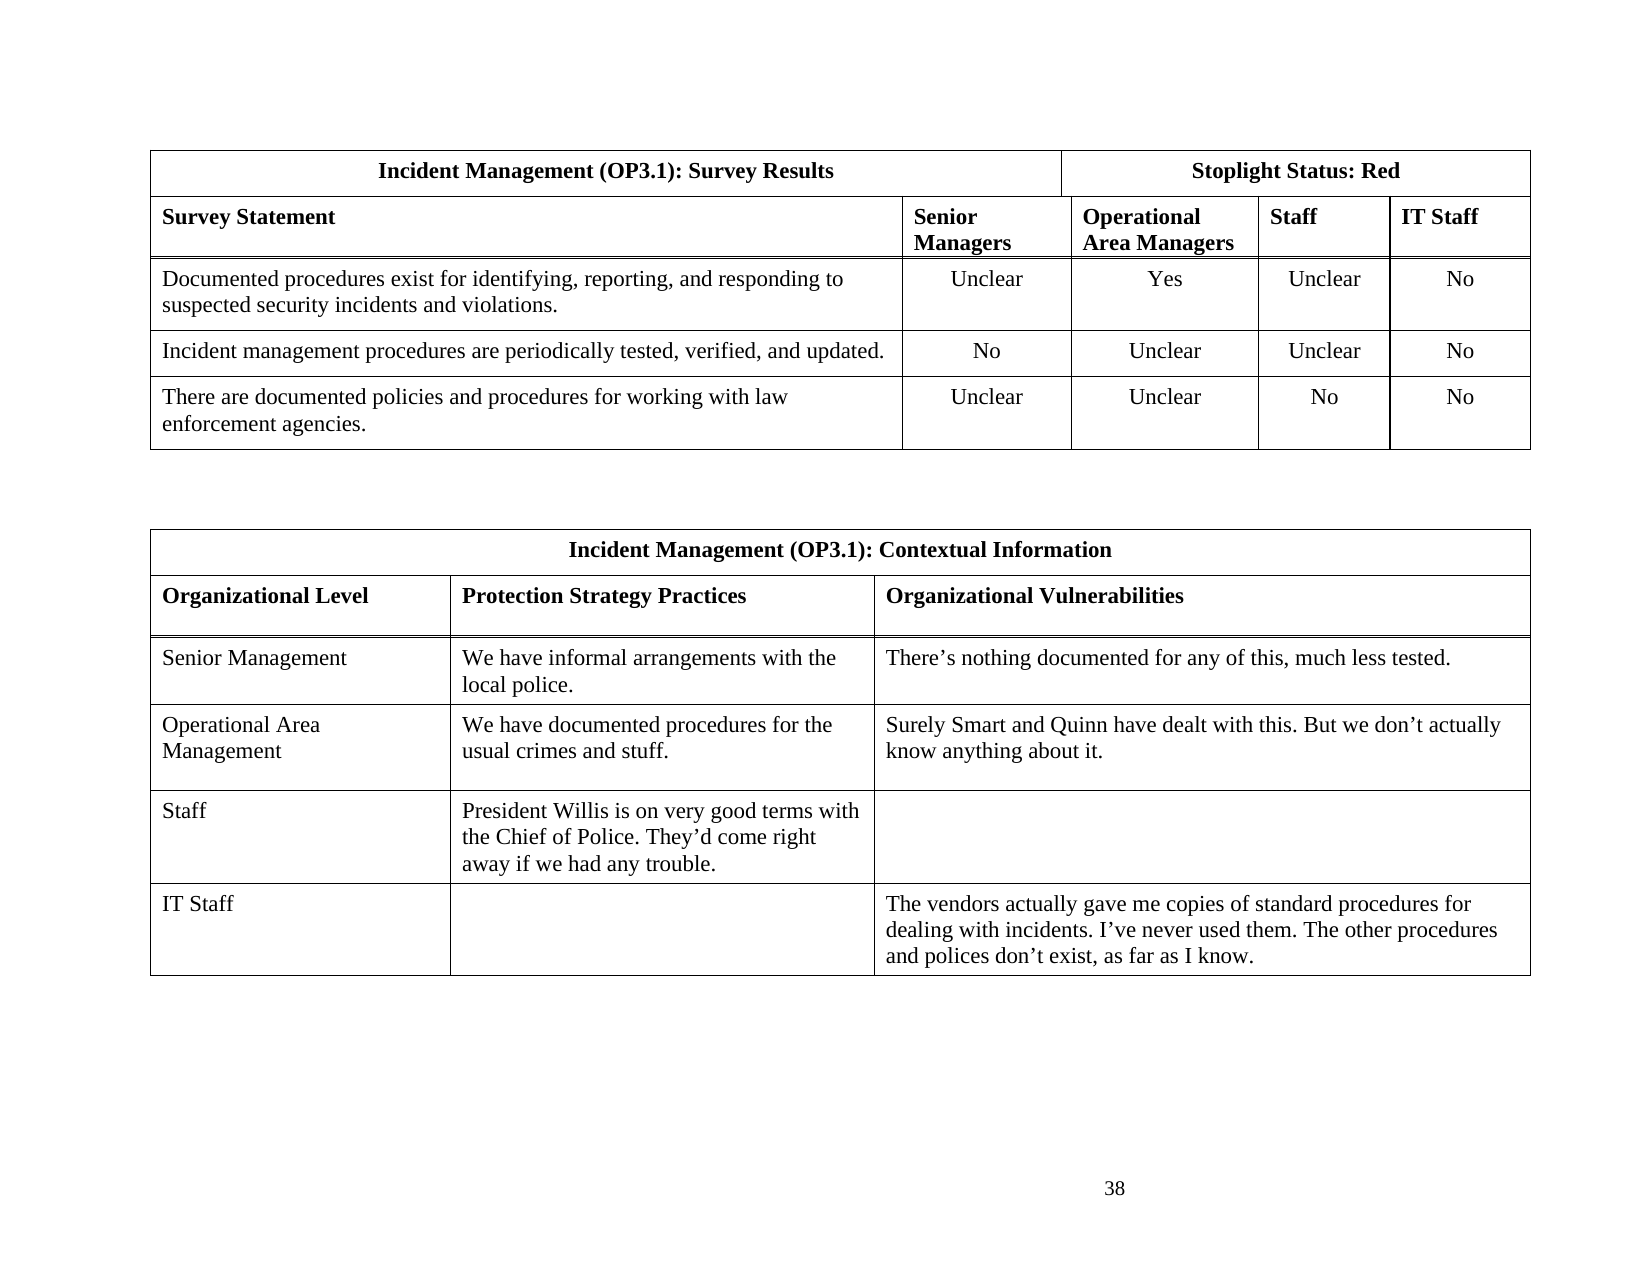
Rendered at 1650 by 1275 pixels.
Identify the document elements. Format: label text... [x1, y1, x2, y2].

table_cell We have informal arrangements with the local police. [451, 638, 874, 703]
table_cell Organizational Level [151, 576, 450, 635]
table_cell Survey Statement [151, 197, 902, 256]
table_cell Unclear [903, 377, 1071, 449]
table_cell IT Staff [151, 884, 450, 975]
table_cell No [903, 331, 1071, 376]
table_cell There are documented policies and procedures for working with law enforcement agencies. [151, 377, 902, 449]
table_cell Unclear [1259, 259, 1389, 330]
table_cell There’s nothing documented for any of this, much less tested. [875, 638, 1530, 703]
table_cell Documented procedures exist for identifying, reporting, and responding to suspected security incidents and violations. [151, 259, 902, 330]
table_cell [875, 791, 1530, 882]
table_cell President Willis is on very good terms with the Chief of Police. They’d come right away if we had any trouble. [451, 791, 874, 882]
table_cell Senior Managers [903, 197, 1071, 256]
table_cell Unclear [1072, 331, 1258, 376]
table_cell Operational Area Management [151, 705, 450, 790]
table_cell Surely Smart and Quinn have dealt with this. But we don’t actually know anything about it. [875, 705, 1530, 790]
table_cell Unclear [1259, 331, 1389, 376]
table_cell [451, 884, 874, 975]
table_cell No [1391, 331, 1530, 376]
table_cell Unclear [1072, 377, 1258, 449]
table_cell Yes [1072, 259, 1258, 330]
table_cell Senior Management [151, 638, 450, 703]
table_cell Operational Area Managers [1072, 197, 1258, 256]
table_cell IT Staff [1391, 197, 1530, 256]
table_cell Unclear [903, 259, 1071, 330]
table_cell We have documented procedures for the usual crimes and stuff. [451, 705, 874, 790]
table_cell No [1391, 259, 1530, 330]
table_cell Staff [151, 791, 450, 882]
table_header Stoplight Status: Red [1062, 151, 1530, 196]
table_header Incident Management (OP3.1): Survey Results [151, 151, 1061, 196]
table_cell Protection Strategy Practices [451, 576, 874, 635]
table_header Incident Management (OP3.1): Contextual Information [151, 530, 1530, 575]
table_cell No [1259, 377, 1389, 449]
table_cell The vendors actually gave me copies of standard procedures for dealing with incidents. I’ve never used them. The other procedures and polices don’t exist, as far as I know. [875, 884, 1530, 975]
table_cell No [1391, 377, 1530, 449]
table_cell Staff [1259, 197, 1389, 256]
table_cell Incident management procedures are periodically tested, verified, and updated. [151, 331, 902, 376]
table_cell Organizational Vulnerabilities [875, 576, 1530, 635]
